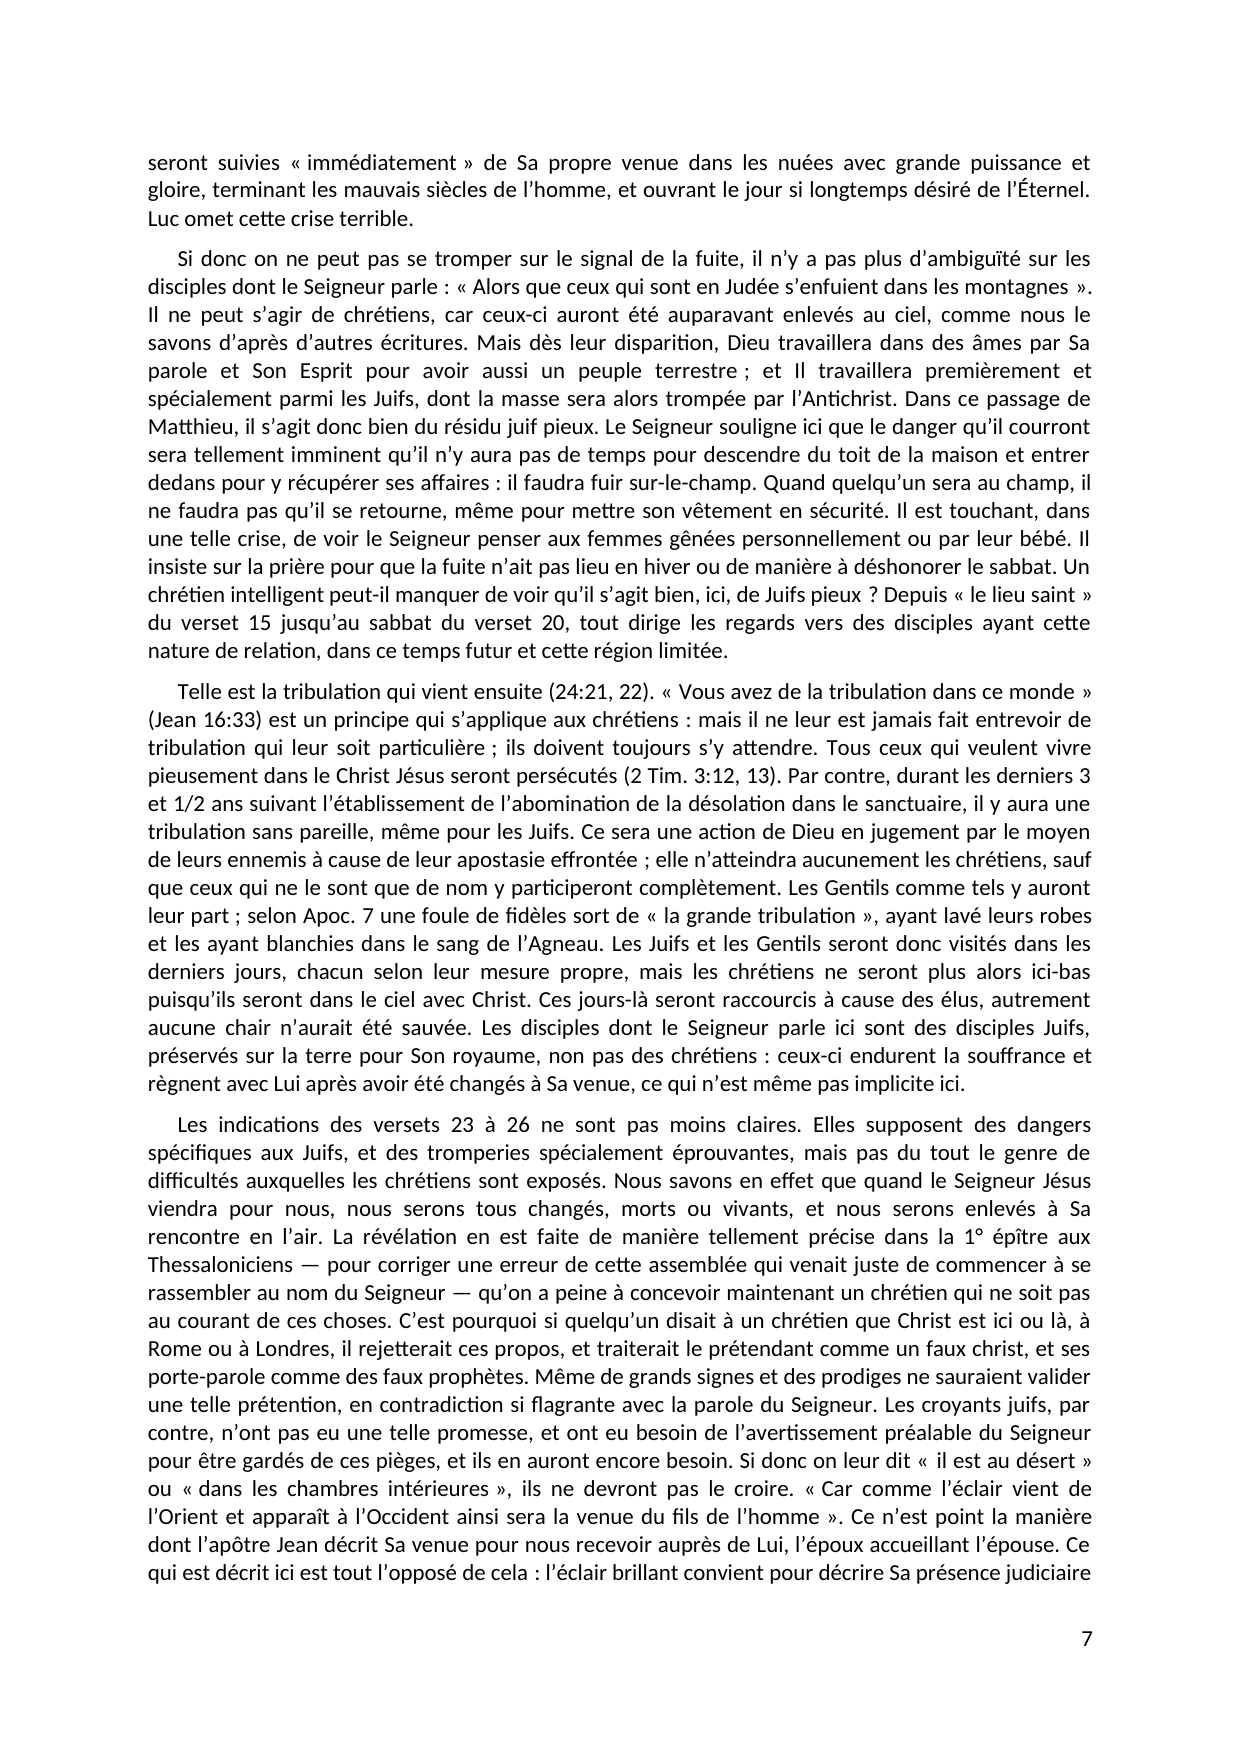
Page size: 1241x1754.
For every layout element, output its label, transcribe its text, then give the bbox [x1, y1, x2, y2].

text Si donc on ne peut pas se tromper sur le signal de la fuite, il n’y a pas plus d’ambiguïté sur les disciples dont le Seigneur parle : « Alors que ceux qui sont en Judée s’enfuient dans les montagnes ». Il ne peut s’agir de chrétiens, car ceux-ci auront été auparavant enlevés au ciel, comme nous le savons d’après d’autres écritures. Mais dès leur disparition, Dieu travaillera dans des âmes par Sa parole et Son Esprit pour avoir aussi un peuple terrestre ; et Il travaillera premièrement et spécialement parmi les Juifs, dont la masse sera alors trompée par l’Antichrist. Dans ce passage de Matthieu, il s’agit donc bien du résidu juif pieux. Le Seigneur souligne ici que le danger qu’il courront sera tellement imminent qu’il n’y aura pas de temps pour descendre du toit de la maison et entrer dedans pour y récupérer ses affaires : il faudra fuir sur-le-champ. Quand quelqu’un sera au champ, il ne faudra pas qu’il se retourne, même pour mettre son vêtement en sécurité. Il est touchant, dans une telle crise, de voir le Seigneur penser aux femmes gênées personnellement ou par leur bébé. Il insiste sur la prière pour que la fuite n’ait pas lieu en hiver ou de manière à déshonorer le sabbat. Un chrétien intelligent peut-il manquer de voir qu’il s’agit bien, ici, de Juifs pieux ? Depuis « le lieu saint » du verset 15 jusqu’au sabbat du verset 20, tout dirige les regards vers des disciples ayant cette nature de relation, dans ce temps futur et cette région limitée. [148, 244, 1093, 664]
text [148, 1110, 1093, 1586]
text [148, 148, 1093, 232]
text Telle est la tribulation qui vient ensuite (24:21, 22). « Vous avez de la tribulation dans ce monde » (Jean 16:33) est un principe qui s’applique aux chrétiens : mais il ne leur est jamais fait entrevoir de tribulation qui leur soit particulière ; ils doivent toujours s’y attendre. Tous ceux qui veulent vivre pieusement dans le Christ Jésus seront persécutés (2 Tim. 3:12, 13). Par contre, durant les derniers 3 et 1/2 ans suivant l’établissement de l’abomination de la désolation dans le sanctuaire, il y aura une tribulation sans pareille, même pour les Juifs. Ce sera une action de Dieu en jugement par le moyen de leurs ennemis à cause de leur apostasie effrontée ; elle n’atteindra aucunement les chrétiens, sauf que ceux qui ne le sont que de nom y participeront complètement. Les Gentils comme tels y auront leur part ; selon Apoc. 7 une foule de fidèles sort de « la grande tribulation », ayant lavé leurs robes et les ayant blanchies dans le sang de l’Agneau. Les Juifs et les Gentils seront donc visités dans les derniers jours, chacun selon leur mesure propre, mais les chrétiens ne seront plus alors ici-bas puisqu’ils seront dans le ciel avec Christ. Ces jours-là seront raccourcis à cause des élus, autrement aucune chair n’aurait été sauvée. Les disciples dont le Seigneur parle ici sont des disciples Juifs, préservés sur la terre pour Son royaume, non pas des chrétiens : ceux-ci endurent la souffrance et règnent avec Lui après avoir été changés à Sa venue, ce qui n’est même pas implicite ici. [148, 677, 1093, 1097]
